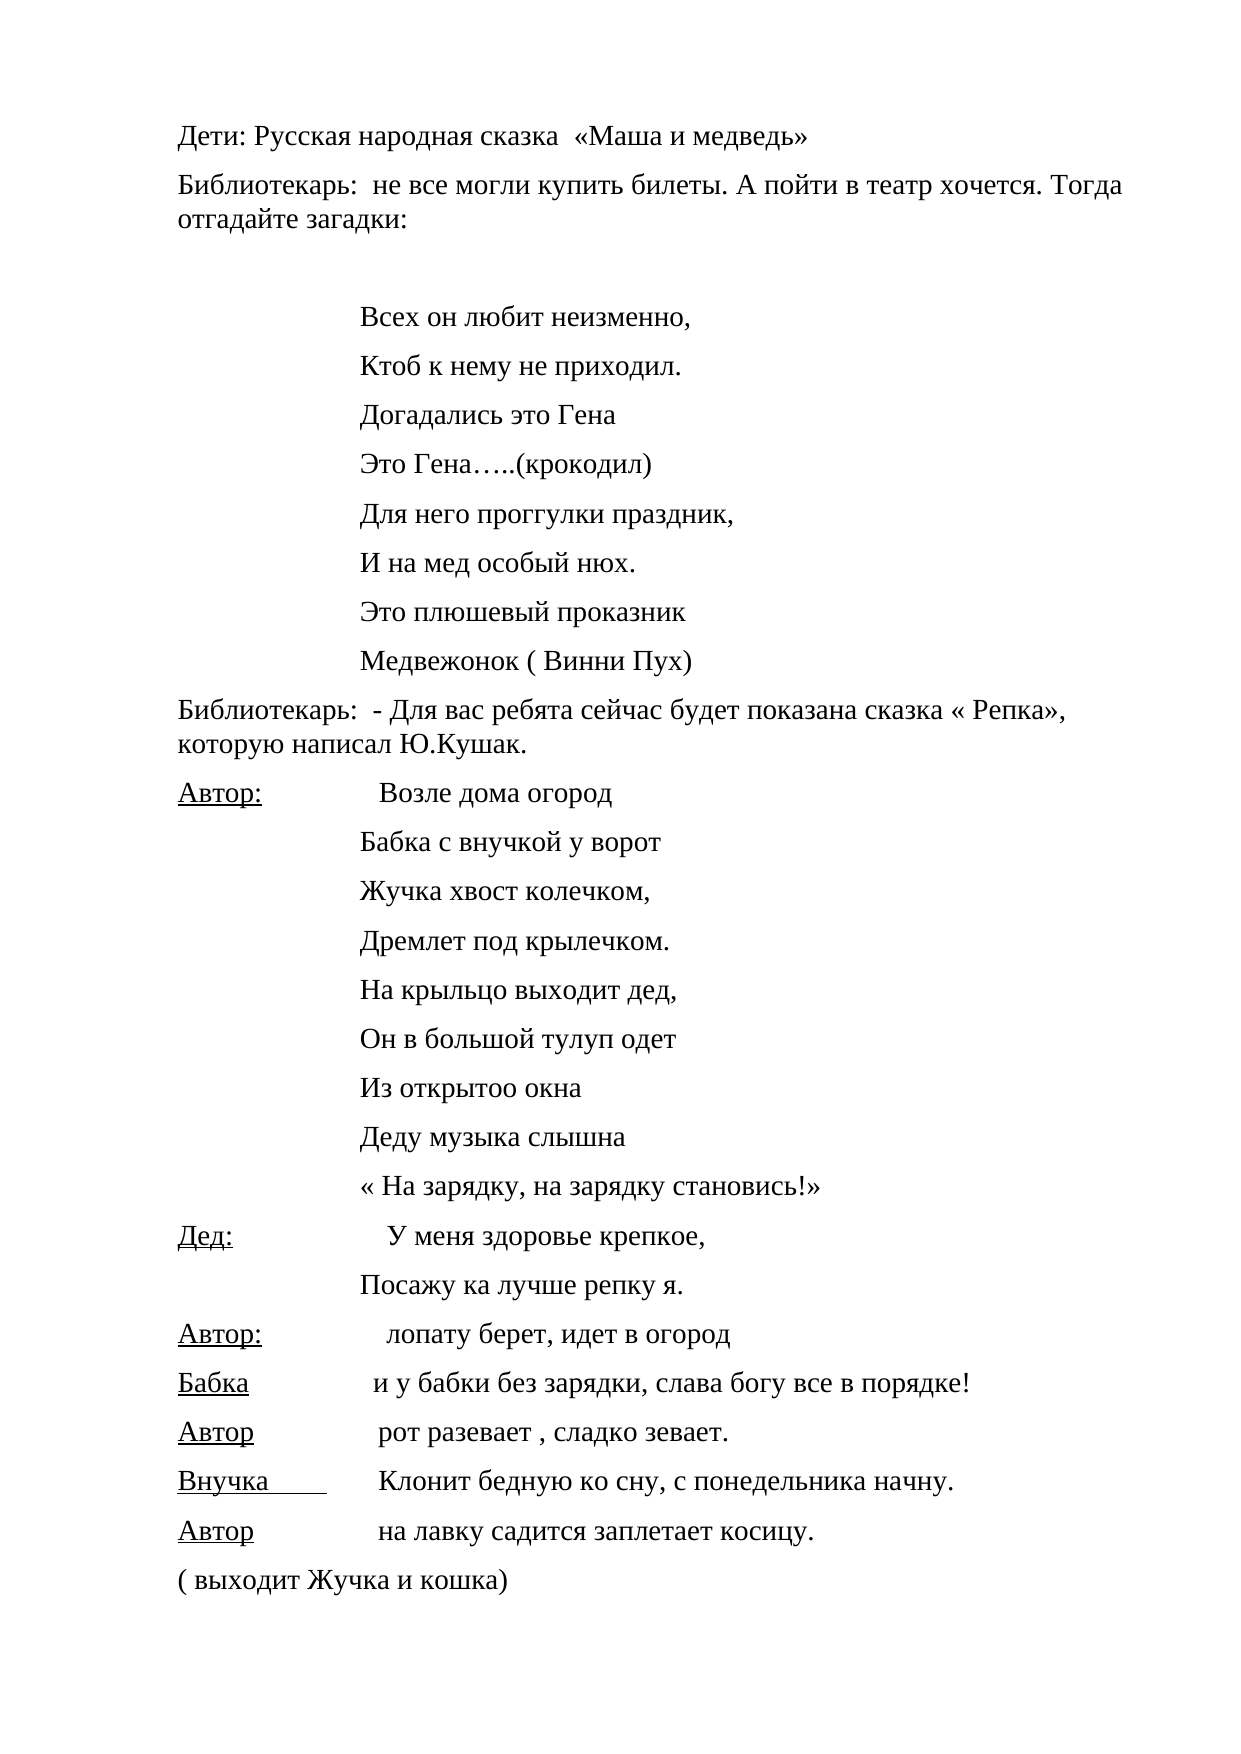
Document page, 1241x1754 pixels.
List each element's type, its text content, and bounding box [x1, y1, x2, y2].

text Автор на лавку садится заплетает косицу. [177, 1513, 1152, 1546]
text Посажу ка лучше репку я. [177, 1267, 1152, 1300]
text Это плюшевый проказник [177, 594, 1152, 628]
text Автор рот разевает , сладко зевает. [177, 1414, 1152, 1448]
text « На зарядку, на зарядку становись!» [177, 1168, 1152, 1202]
text И на мед особый нюх. [177, 545, 1152, 578]
text Бабка с внучкой у ворот [177, 824, 1152, 858]
text ( выходит Жучка и кошка) [177, 1562, 1152, 1595]
text Это Гена…..(крокодил) [177, 447, 1152, 480]
text Всех он любит неизменно, [177, 299, 1152, 333]
text Ктоб к нему не приходил. [177, 348, 1152, 382]
text Библиотекарь: не все могли купить билеты. А пойти в театр хочется. Тогда отгадайте загадки: [177, 167, 1152, 234]
text На крыльцо выходит дед, [177, 972, 1152, 1005]
text Дед: У меня здоровье крепкое, [177, 1218, 1152, 1251]
text Дети: Русская народная сказка «Маша и медведь» [177, 118, 1152, 152]
text Библиотекарь: - Для вас ребята сейчас будет показана сказка « Репка», которую написал Ю.Кушак. [177, 692, 1152, 759]
text Автор: лопату берет, идет в огород [177, 1316, 1152, 1349]
text Медвежонок ( Винни Пух) [177, 643, 1152, 677]
text Бабка и у бабки без зарядки, слава богу все в порядке! [177, 1365, 1152, 1399]
text Для него проггулки праздник, [177, 496, 1152, 529]
text Догадались это Гена [177, 397, 1152, 431]
text Дремлет под крылечком. [177, 923, 1152, 956]
text Автор: Возле дома огород [177, 775, 1152, 809]
text Из открытоо окна [177, 1070, 1152, 1104]
text Внучка Клонит бедную ко сну, с понедельника начну. [177, 1463, 1152, 1497]
text Деду музыка слышна [177, 1119, 1152, 1153]
text Он в большой тулуп одет [177, 1021, 1152, 1054]
text Жучка хвост колечком, [177, 873, 1152, 907]
